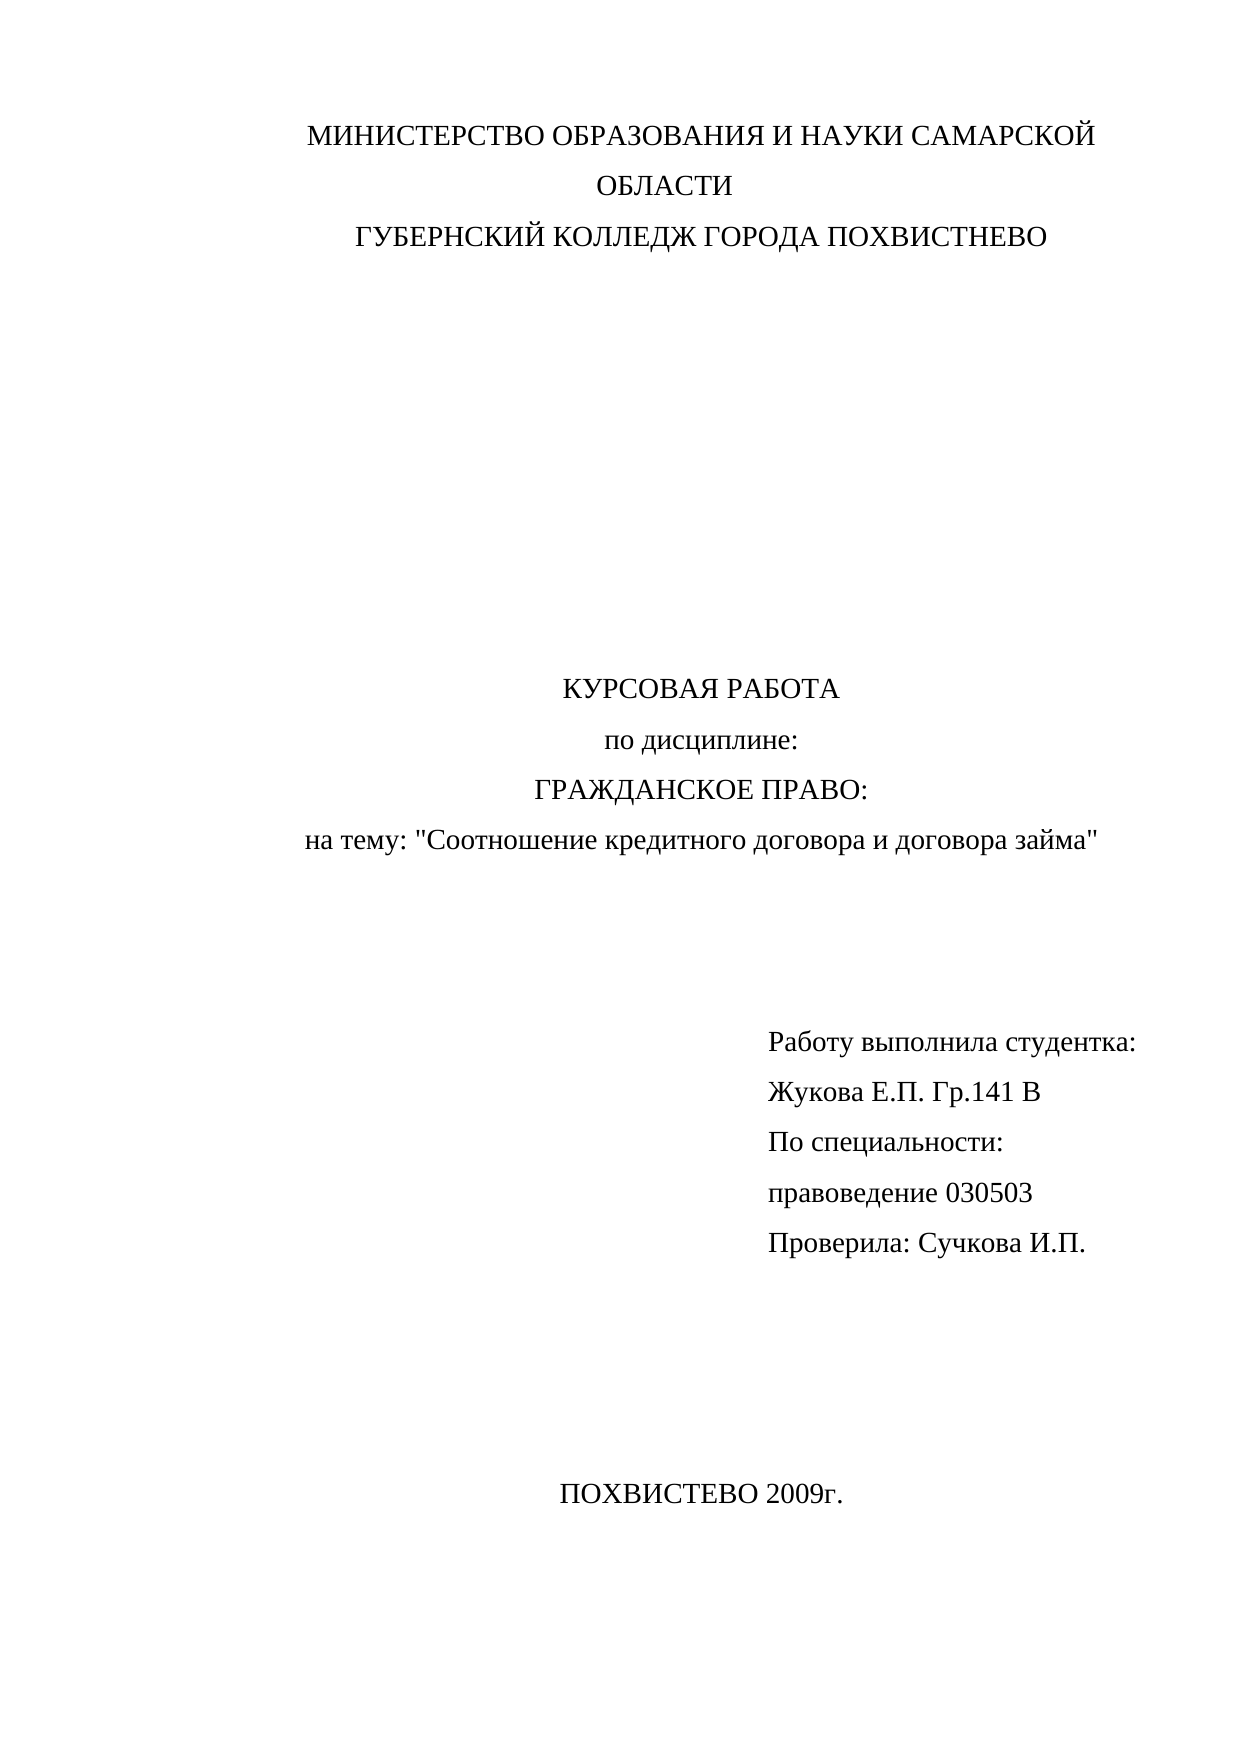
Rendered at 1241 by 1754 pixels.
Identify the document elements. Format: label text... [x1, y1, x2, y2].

text правоведение 030503 [768, 1175, 1152, 1208]
text МИНИСТЕРСТВО ОБРАЗОВАНИЯ И НАУКИ САМАРСКОЙ ОБЛАСТИ [177, 118, 1152, 202]
text По специальности: [768, 1124, 1152, 1158]
text Жукова Е.П. Гр.141 В [768, 1074, 1152, 1108]
text по дисциплине: [177, 722, 1152, 755]
text Работу выполнила студентка: [768, 1024, 1152, 1057]
text КУРСОВАЯ РАБОТА [177, 672, 1152, 705]
text ПОХВИСТЕВО 2009г. [177, 1477, 1152, 1510]
text ГУБЕРНСКИЙ КОЛЛЕДЖ ГОРОДА ПОХВИСТНЕВО [177, 219, 1152, 252]
text ГРАЖДАНСКОЕ ПРАВО: [177, 772, 1152, 806]
text на тему: "Соотношение кредитного договора и договора займа" [177, 822, 1152, 856]
text Проверила: Сучкова И.П. [768, 1225, 1152, 1258]
